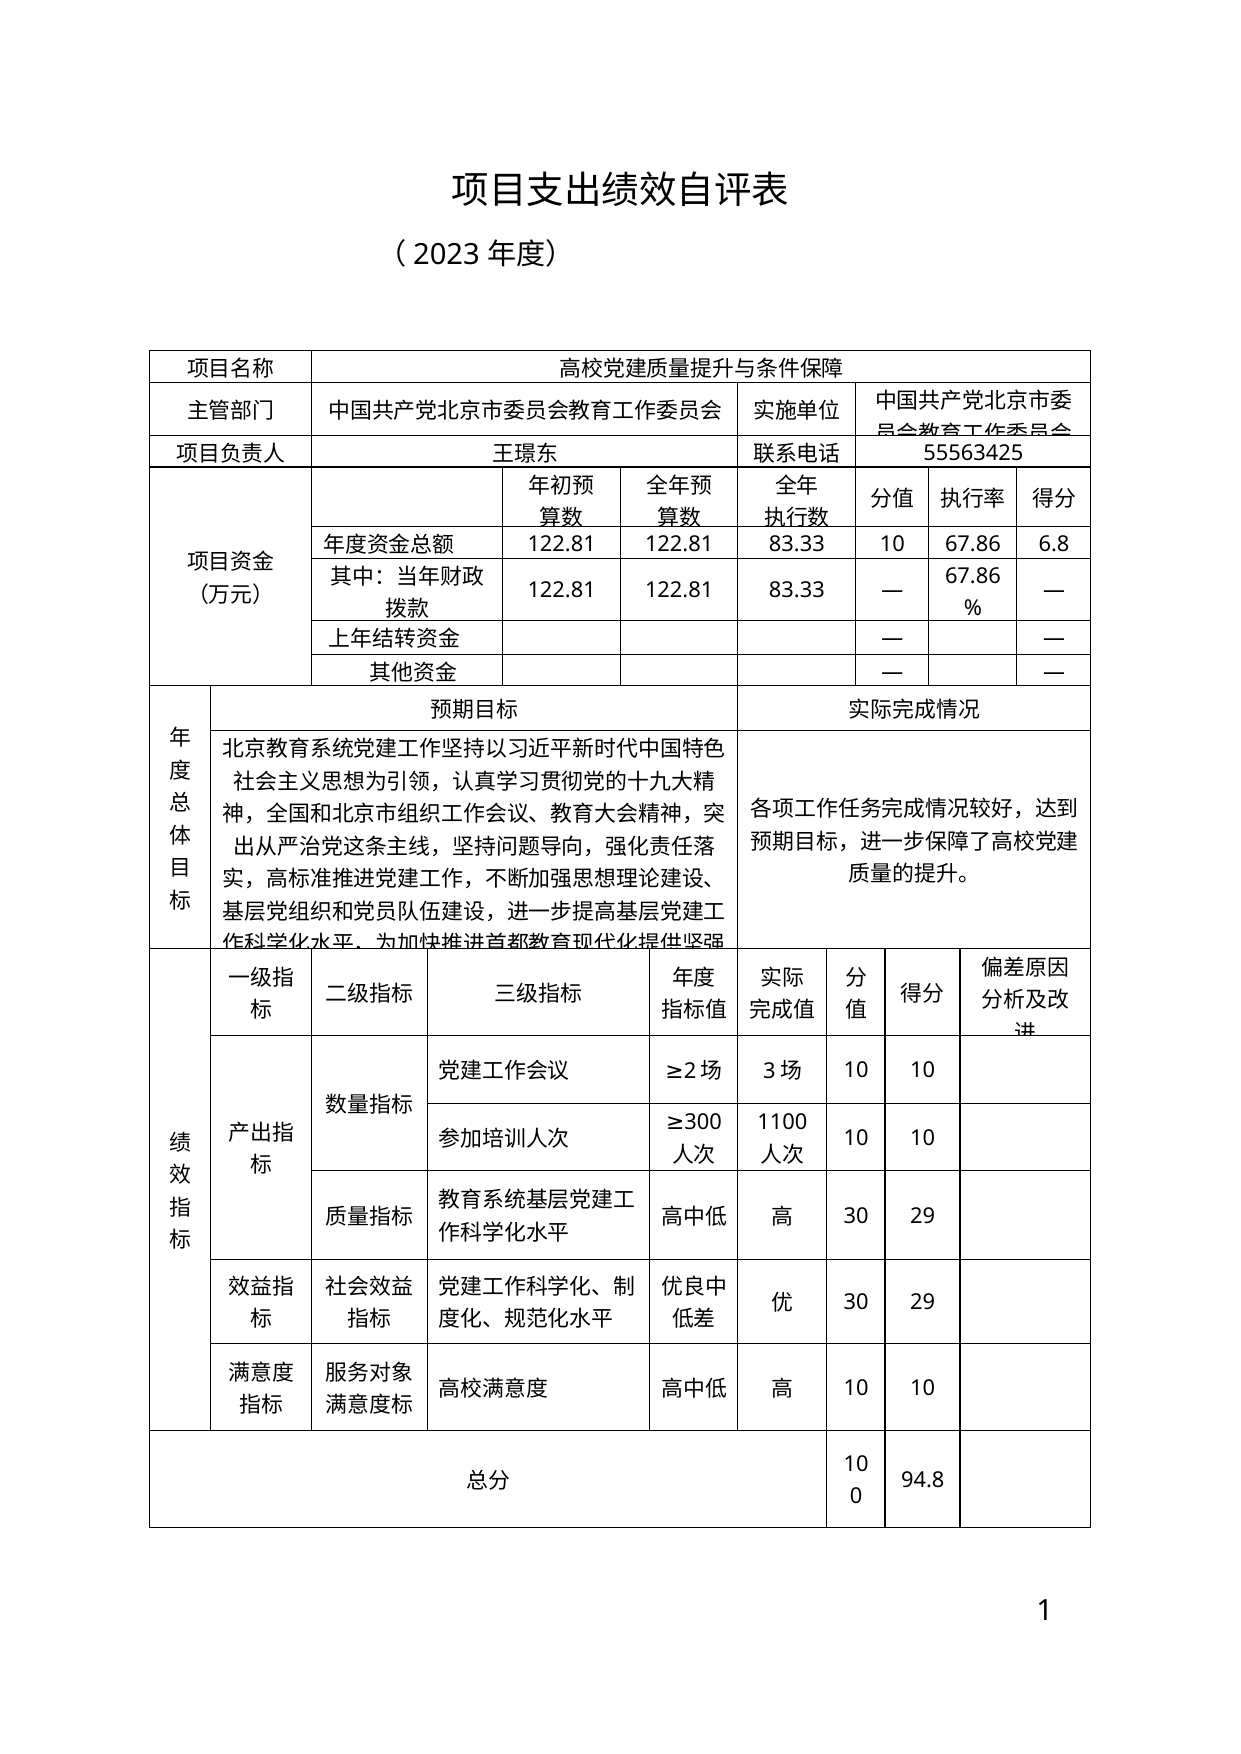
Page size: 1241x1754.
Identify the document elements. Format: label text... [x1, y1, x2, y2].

table_cell 二级指标 [312, 949, 427, 1035]
table_cell [961, 1036, 1090, 1103]
table_cell 中国共产党北京市委员会教育工作委员会 [856, 383, 1090, 434]
table_cell — [1017, 621, 1090, 653]
table_cell 122.81 [621, 559, 737, 620]
table_cell [929, 655, 1016, 685]
table_cell 其他资金 [312, 655, 502, 685]
table_cell 29 [886, 1260, 959, 1342]
table_cell 122.81 [503, 559, 620, 620]
table_cell — [856, 621, 928, 653]
table_cell 高中低 [650, 1171, 737, 1258]
table_cell 绩 效 指 标 [150, 949, 210, 1430]
table_cell 30 [827, 1260, 884, 1342]
table_cell 实施单位 [738, 383, 855, 434]
table_cell 党建工作会议 [428, 1036, 649, 1103]
table_cell 122.81 [503, 527, 620, 557]
table_cell 预期目标 [211, 686, 737, 730]
table_cell 分值 [856, 468, 928, 526]
table_cell [503, 655, 620, 685]
table_cell 3场 [738, 1036, 826, 1103]
table_cell 67.86% [929, 527, 1016, 557]
table_header 高校党建质量提升与条件保障 [312, 351, 1090, 382]
table_cell ≥300人次 [650, 1104, 737, 1170]
table_cell 10 [827, 1344, 884, 1430]
table_cell 王璟东 [312, 436, 737, 466]
table_cell [929, 621, 1016, 653]
table_cell 得分 [886, 949, 959, 1035]
table_cell 年初预 算数 [503, 468, 620, 526]
table_cell 北京教育系统党建工作坚持以习近平新时代中国特色社会主义思想为引领，认真学习贯彻党的十九大精神，全国和北京市组织工作会议、教育大会精神，突出从严治党这条主线，坚持问题导向，强化责任落实，高标准推进党建工作，不断加强思想理论建设、基层党组织和党员队伍建设，进一步提高基层党建工作科学化水平，为加快推进首都教育现代化提供坚强保证。 [211, 731, 737, 948]
table_cell 教育系统基层党建工作科学化水平 [428, 1171, 649, 1258]
table_cell — [856, 655, 928, 685]
table_cell 55563425 [856, 436, 1090, 466]
table_cell 项目资金 （万元） [150, 468, 311, 685]
table_cell 年度总体目标 [150, 686, 210, 948]
table_cell 实际 完成值 [738, 949, 826, 1035]
table_cell 10 [886, 1104, 959, 1170]
table_cell 三级指标 [428, 949, 649, 1035]
table_cell 高中低 [650, 1344, 737, 1430]
table_cell 高 [738, 1344, 826, 1430]
table_cell [961, 1344, 1090, 1430]
table_cell 1100人次 [738, 1104, 826, 1170]
table_cell 实际完成情况 [738, 686, 1090, 730]
table_cell 服务对象满意度标 [312, 1344, 427, 1430]
table_header 项目名称 [150, 351, 311, 382]
table_cell 上年结转资金 [312, 621, 502, 653]
table_cell 83.33 [738, 527, 855, 557]
table_cell [961, 1104, 1090, 1170]
table_cell 效益指标 [211, 1260, 311, 1342]
table_cell [621, 655, 737, 685]
table_cell 各项工作任务完成情况较好，达到预期目标，进一步保障了高校党建质量的提升。 [738, 731, 1090, 948]
table_cell — [1017, 655, 1090, 685]
table_cell [312, 468, 502, 526]
table_cell 高校满意度 [428, 1344, 649, 1430]
table_cell [961, 1431, 1090, 1527]
table_cell [738, 655, 855, 685]
table_cell 产出指标 [211, 1036, 311, 1258]
table_cell 30 [827, 1171, 884, 1258]
table_cell 6.8 [1017, 527, 1090, 557]
table_cell 67.86% [929, 559, 1016, 620]
table_cell 质量指标 [312, 1171, 427, 1258]
table_cell 年度 指标值 [650, 949, 737, 1035]
table_cell 83.33 [738, 559, 855, 620]
table_cell [503, 621, 620, 653]
table_cell 优良中低差 [650, 1260, 737, 1342]
table_cell 100 [827, 1431, 884, 1527]
table_cell 10 [827, 1104, 884, 1170]
table_cell 122.81 [621, 527, 737, 557]
table_cell 优 [738, 1260, 826, 1342]
table_cell 参加培训人次 [428, 1104, 649, 1170]
table_cell 分值 [827, 949, 884, 1035]
text 项目支出绩效自评表 [187, 155, 1053, 220]
table_cell 党建工作科学化、制度化、规范化水平 [428, 1260, 649, 1342]
table_cell 偏差原因分析及改进 措施 [961, 949, 1090, 1035]
table_cell 联系电话 [738, 436, 855, 466]
table_cell 总分 [150, 1431, 826, 1527]
table_cell 全年 执行数 [738, 468, 855, 526]
table_cell 10 [886, 1036, 959, 1103]
table_cell — [1017, 559, 1090, 620]
table_cell 10 [856, 527, 928, 557]
table_cell 数量指标 [312, 1036, 427, 1170]
text （ 2023 年度） [187, 220, 1053, 285]
table_cell 全年预 算数 [621, 468, 737, 526]
table_cell 得分 [1017, 468, 1090, 526]
table_cell 高 [738, 1171, 826, 1258]
table_cell 10 [827, 1036, 884, 1103]
table_cell 年度资金总额 [312, 527, 502, 557]
table_cell [738, 621, 855, 653]
table_cell [961, 1260, 1090, 1342]
table_cell 中国共产党北京市委员会教育工作委员会 [312, 383, 737, 434]
table_cell 主管部门 [150, 383, 311, 434]
table_cell 社会效益 指标 [312, 1260, 427, 1342]
table_cell 项目负责人 [150, 436, 311, 466]
table_cell [961, 1171, 1090, 1258]
table_cell 94.8 [886, 1431, 959, 1527]
table_cell 满意度 指标 [211, 1344, 311, 1430]
table_cell 29 [886, 1171, 959, 1258]
table_cell — [856, 559, 928, 620]
table_cell ≥2场 [650, 1036, 737, 1103]
table_cell 一级指标 [211, 949, 311, 1035]
table_cell 其中：当年财政 拨款 [312, 559, 502, 620]
table_cell 执行率 [929, 468, 1016, 526]
table_cell [621, 621, 737, 653]
table_cell 10 [886, 1344, 959, 1430]
